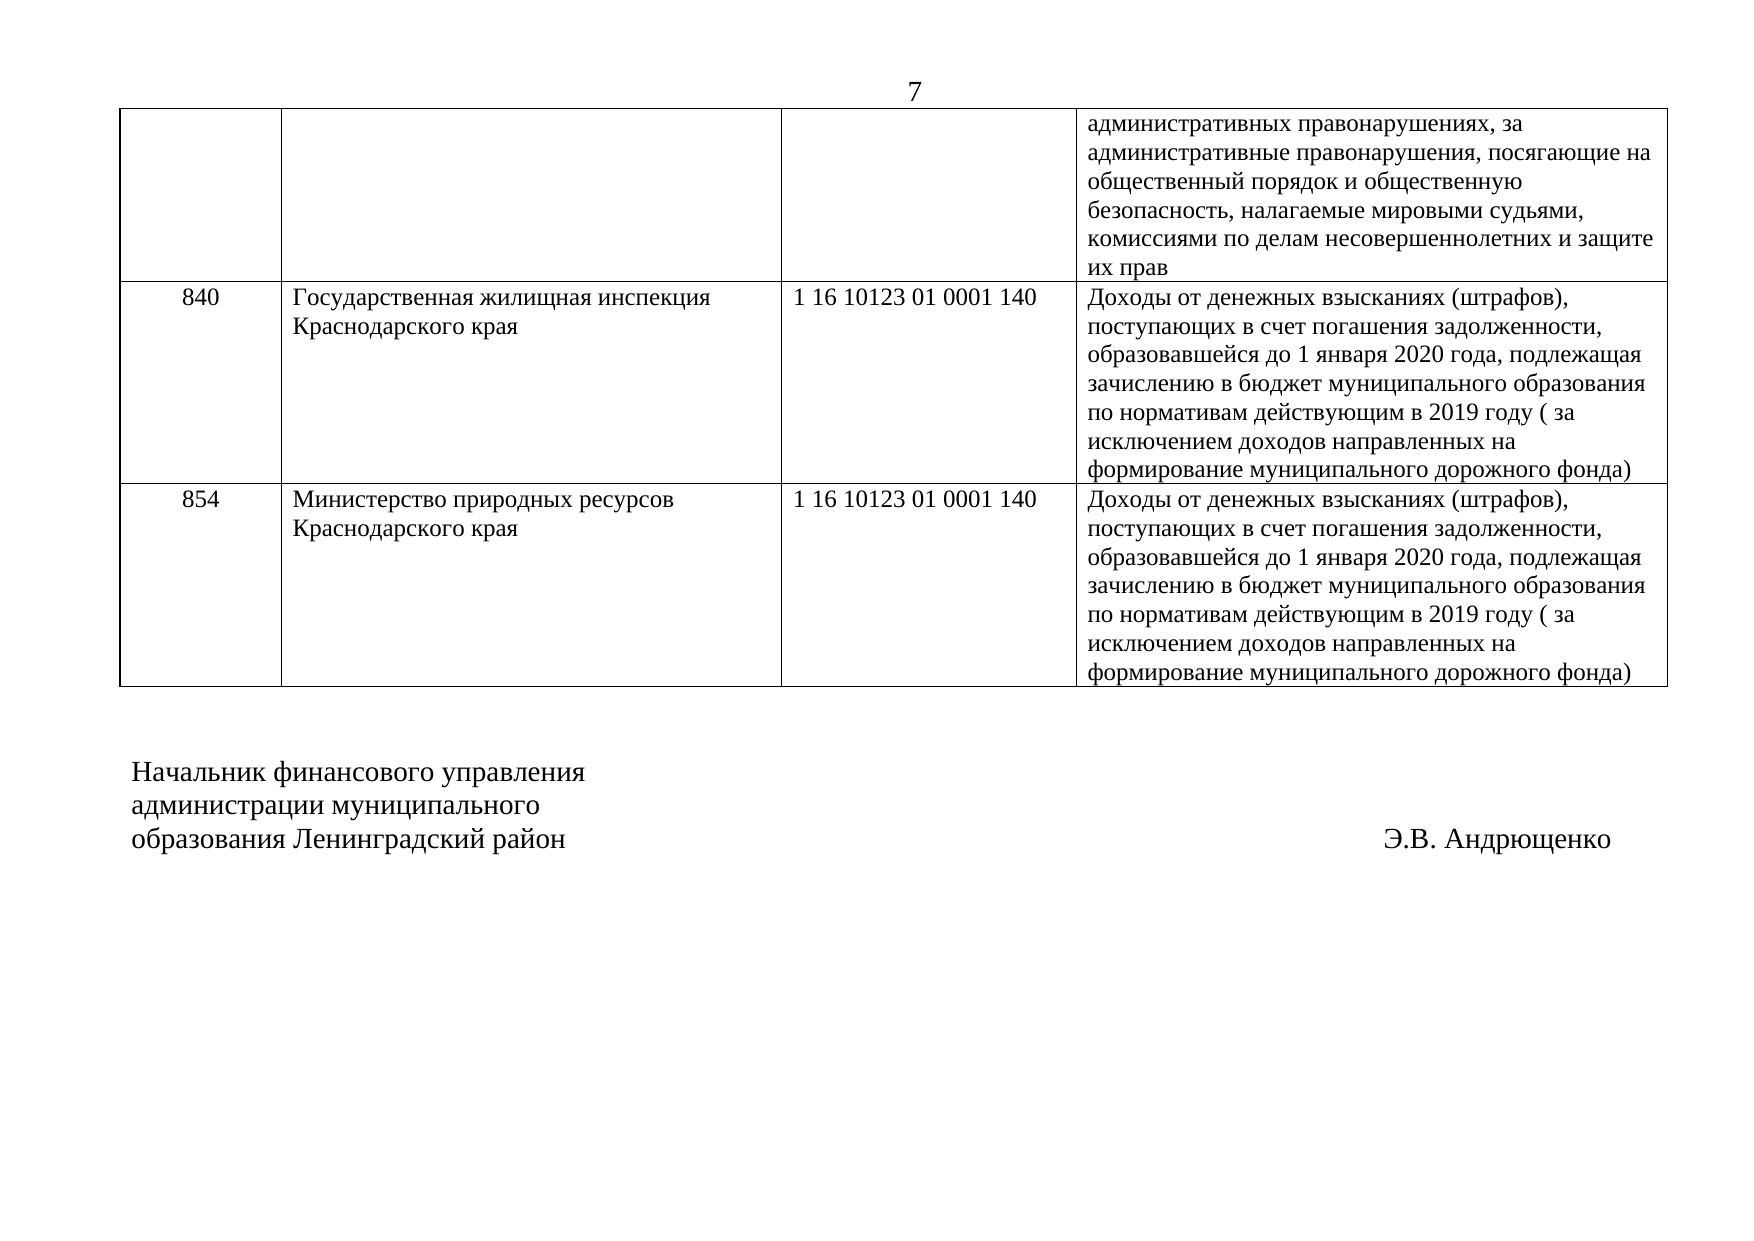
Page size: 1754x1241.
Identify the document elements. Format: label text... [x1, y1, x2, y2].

table_cell 854 [121, 484, 281, 686]
table_cell Министерство природных ресурсов Краснодарского края [282, 484, 781, 686]
table_cell 1 16 10123 01 0001 140 [782, 484, 1076, 686]
text Начальник финансового управления [131, 754, 1698, 787]
text образования Ленинградский район Э.В. Андрющенко [131, 821, 1698, 854]
text администрации муниципального [131, 787, 1698, 821]
table_cell 1 16 10123 01 0001 140 [782, 282, 1076, 483]
table_cell Доходы от денежных взысканиях (штрафов), поступающих в счет погашения задолженности, образовавшейся до 1 января 2020 года, подлежащая зачислению в бюджет муниципального образования по нормативам действующим в 2019 году ( за исключением доходов направленных на формирование муниципального дорожного фонда) [1077, 484, 1667, 686]
table_cell Доходы от денежных взысканиях (штрафов), поступающих в счет погашения задолженности, образовавшейся до 1 января 2020 года, подлежащая зачислению в бюджет муниципального образования по нормативам действующим в 2019 году ( за исключением доходов направленных на формирование муниципального дорожного фонда) [1077, 282, 1667, 483]
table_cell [1077, 109, 1667, 281]
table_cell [782, 109, 1076, 281]
table_cell Государственная жилищная инспекция Краснодарского края [282, 282, 781, 483]
table_cell 840 [121, 282, 281, 483]
